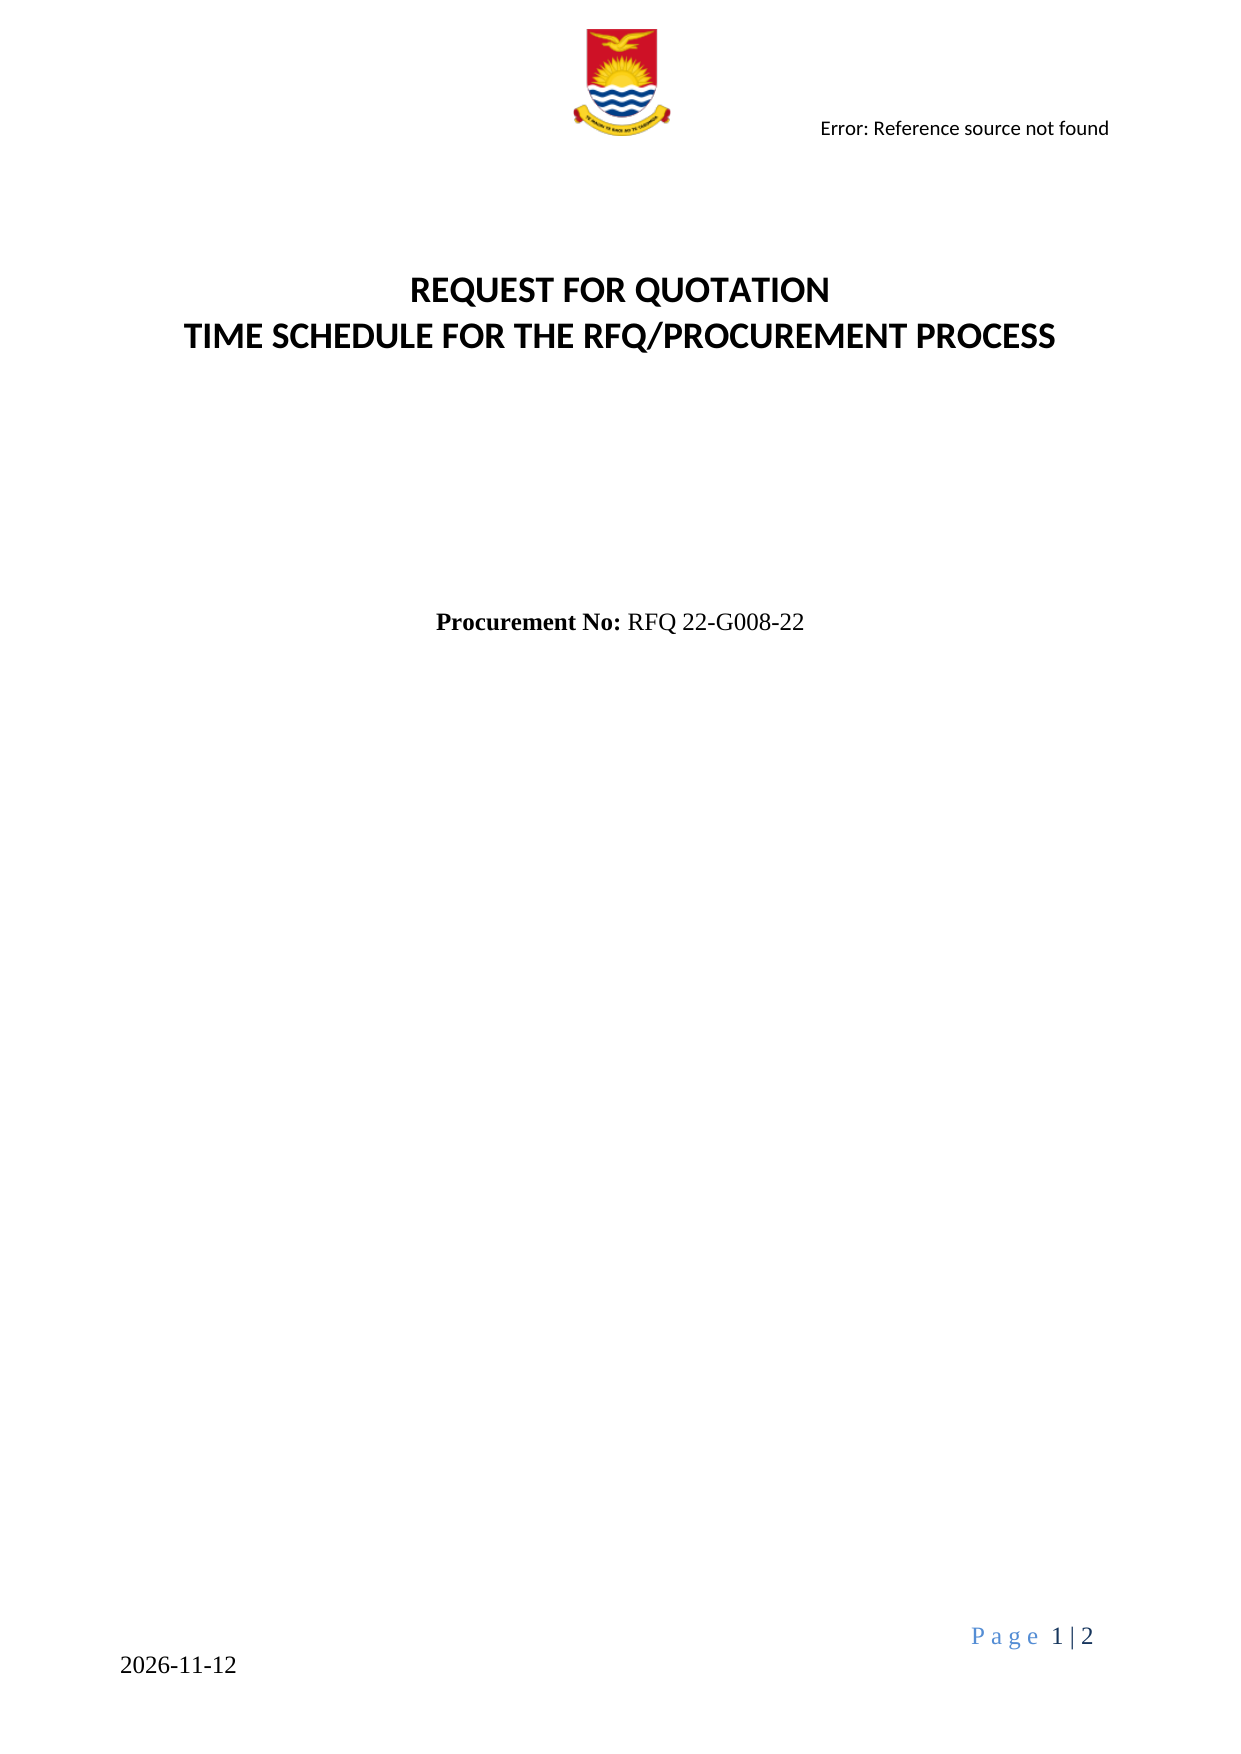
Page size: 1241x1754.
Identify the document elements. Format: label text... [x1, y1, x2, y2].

text Procurement No: RFQ 22-G008-22 [120, 607, 1120, 636]
text REQUEST FOR QUOTATION TIME SCHEDULE FOR THE RFQ/PROCUREMENT PROCESS [120, 266, 1120, 357]
picture [573, 29, 671, 136]
